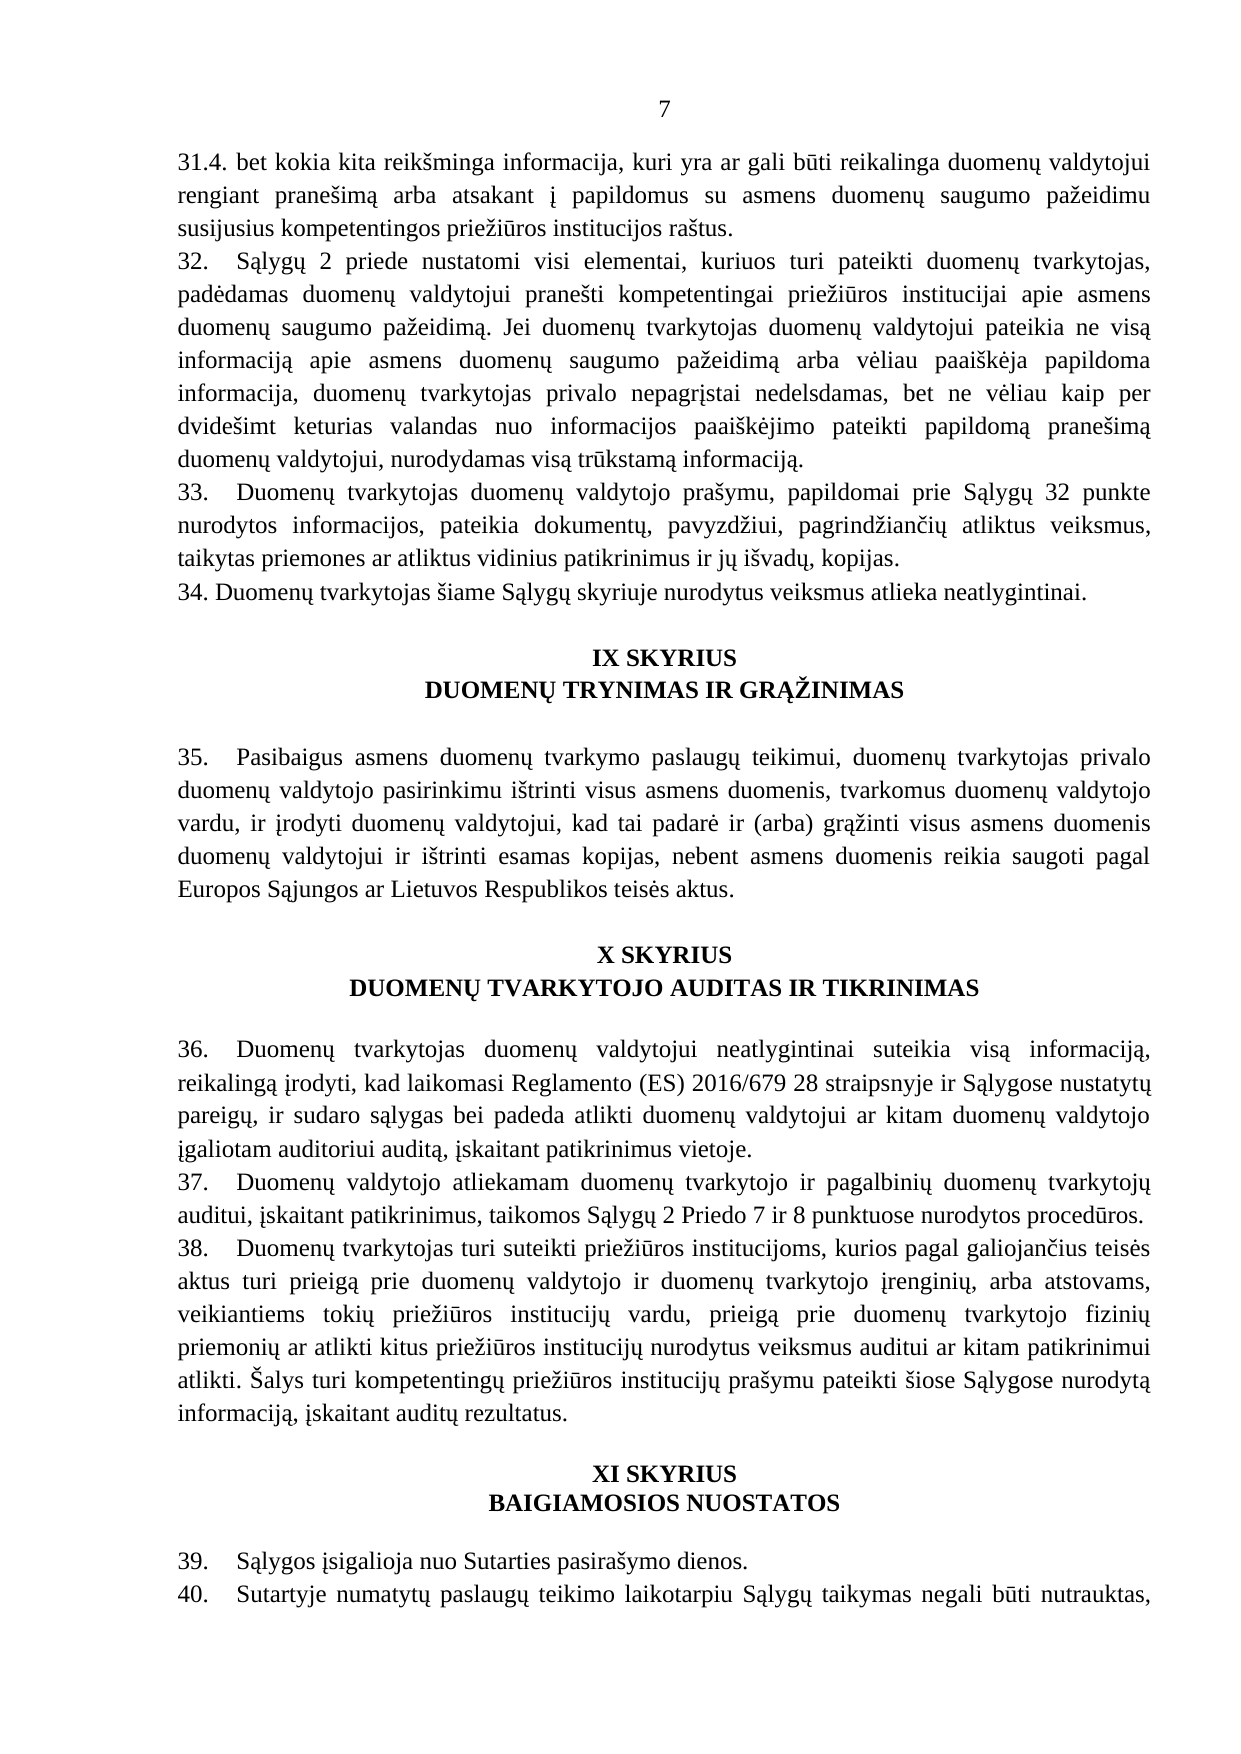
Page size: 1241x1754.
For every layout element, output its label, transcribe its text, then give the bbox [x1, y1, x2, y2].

text XI SKYRIUS [177, 1459, 1152, 1488]
text 34. Duomenų tvarkytojas šiame Sąlygų skyriuje nurodytus veiksmus atlieka neatlygintinai. [177, 577, 1152, 605]
text 31.4. bet kokia kita reikšminga informacija, kuri yra ar gali būti reikalinga duomenų valdytojui rengiant pranešimą arba atsakant į papildomus su asmens duomenų saugumo pažeidimu susijusius kompetentingos priežiūros institucijos raštus. [177, 147, 1152, 242]
text 33. Duomenų tvarkytojas duomenų valdytojo prašymu, papildomai prie Sąlygų 32 punkte nurodytos informacijos, pateikia dokumentų, pavyzdžiui, pagrindžiančių atliktus veiksmus, taikytas priemones ar atliktus vidinius patikrinimus ir jų išvadų, kopijas. [177, 477, 1152, 572]
text 32. Sąlygų 2 priede nustatomi visi elementai, kuriuos turi pateikti duomenų tvarkytojas, padėdamas duomenų valdytojui pranešti kompetentingai priežiūros institucijai apie asmens duomenų saugumo pažeidimą. Jei duomenų tvarkytojas duomenų valdytojui pateikia ne visą informaciją apie asmens duomenų saugumo pažeidimą arba vėliau paaiškėja papildoma informacija, duomenų tvarkytojas privalo nepagrįstai nedelsdamas, bet ne vėliau kaip per dvidešimt keturias valandas nuo informacijos paaiškėjimo pateikti papildomą pranešimą duomenų valdytojui, nurodydamas visą trūkstamą informaciją. [177, 246, 1152, 473]
text BAIGIAMOSIOS NUOSTATOS [177, 1488, 1152, 1517]
text 36. Duomenų tvarkytojas duomenų valdytojui neatlygintinai suteikia visą informaciją, reikalingą įrodyti, kad laikomasi Reglamento (ES) 2016/679 28 straipsnyje ir Sąlygose nustatytų pareigų, ir sudaro sąlygas bei padeda atlikti duomenų valdytojui ar kitam duomenų valdytojo įgaliotam auditoriui auditą, įskaitant patikrinimus vietoje. [177, 1034, 1152, 1162]
text 35. Pasibaigus asmens duomenų tvarkymo paslaugų teikimui, duomenų tvarkytojas privalo duomenų valdytojo pasirinkimu ištrinti visus asmens duomenis, tvarkomus duomenų valdytojo vardu, ir įrodyti duomenų valdytojui, kad tai padarė ir (arba) grąžinti visus asmens duomenis duomenų valdytojui ir ištrinti esamas kopijas, nebent asmens duomenis reikia saugoti pagal Europos Sąjungos ar Lietuvos Respublikos teisės aktus. [177, 742, 1152, 902]
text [177, 1579, 1152, 1608]
text DUOMENŲ TRYNIMAS IR GRĄŽINIMAS [177, 676, 1152, 704]
text IX SKYRIUS [177, 643, 1152, 671]
text DUOMENŲ TVARKYTOJO AUDITAS IR TIKRINIMAS [177, 973, 1152, 1002]
text 38. Duomenų tvarkytojas turi suteikti priežiūros institucijoms, kurios pagal galiojančius teisės aktus turi prieigą prie duomenų valdytojo ir duomenų tvarkytojo įrenginių, arba atstovams, veikiantiems tokių priežiūros institucijų vardu, prieigą prie duomenų tvarkytojo fizinių priemonių ar atlikti kitus priežiūros institucijų nurodytus veiksmus auditui ar kitam patikrinimui atlikti. Šalys turi kompetentingų priežiūros institucijų prašymu pateikti šiose Sąlygose nurodytą informaciją, įskaitant auditų rezultatus. [177, 1233, 1152, 1427]
text 39. Sąlygos įsigalioja nuo Sutarties pasirašymo dienos. [177, 1546, 1152, 1574]
text X SKYRIUS [177, 940, 1152, 968]
text 37. Duomenų valdytojo atliekamam duomenų tvarkytojo ir pagalbinių duomenų tvarkytojų auditui, įskaitant patikrinimus, taikomos Sąlygų 2 Priedo 7 ir 8 punktuose nurodytos procedūros. [177, 1167, 1152, 1228]
